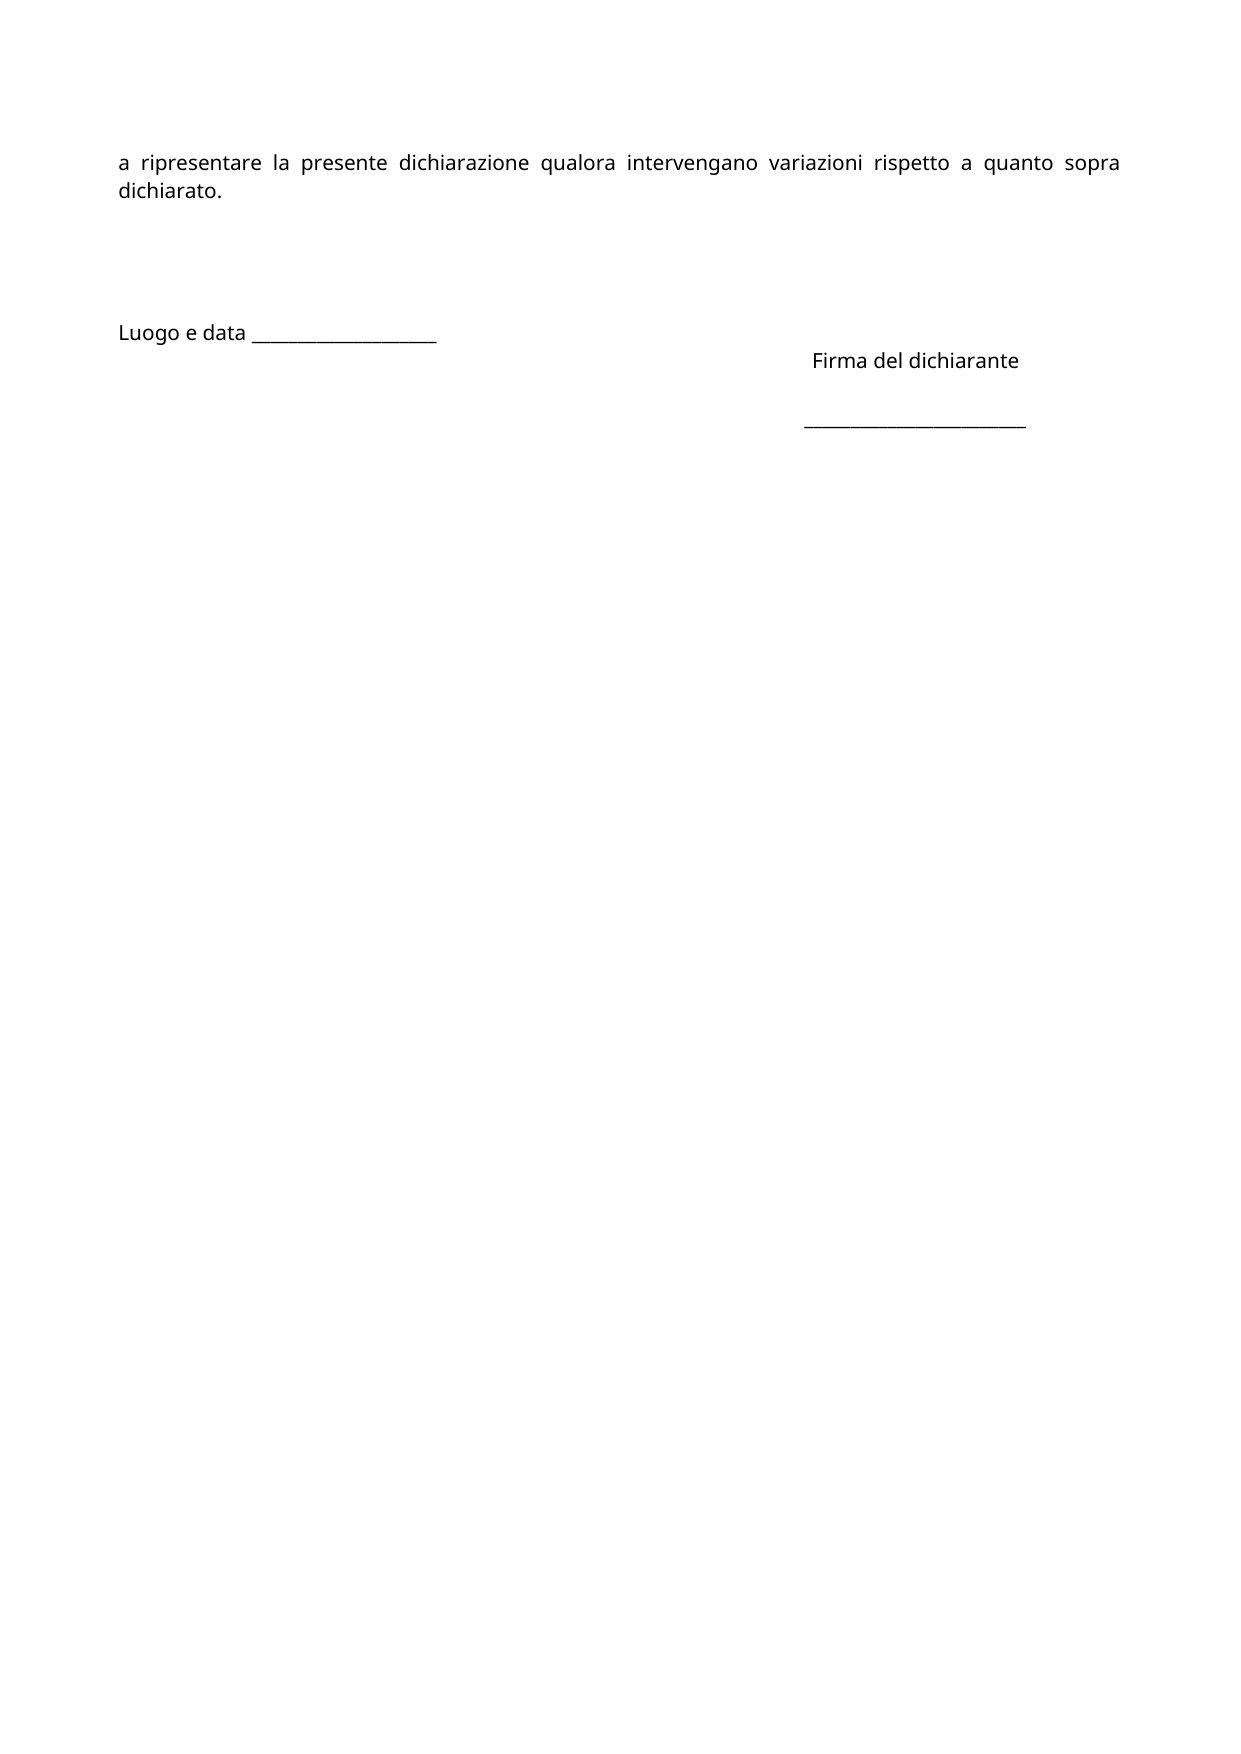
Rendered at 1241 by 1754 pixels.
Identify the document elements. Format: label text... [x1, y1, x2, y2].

text Firma del dichiarante [709, 347, 1122, 375]
text Luogo e data ____________________ [118, 318, 1122, 347]
text a ripresentare la presente dichiarazione qualora intervengano variazioni rispetto a quanto sopra dichiarato. [118, 148, 1122, 204]
text ________________________ [634, 403, 1122, 432]
